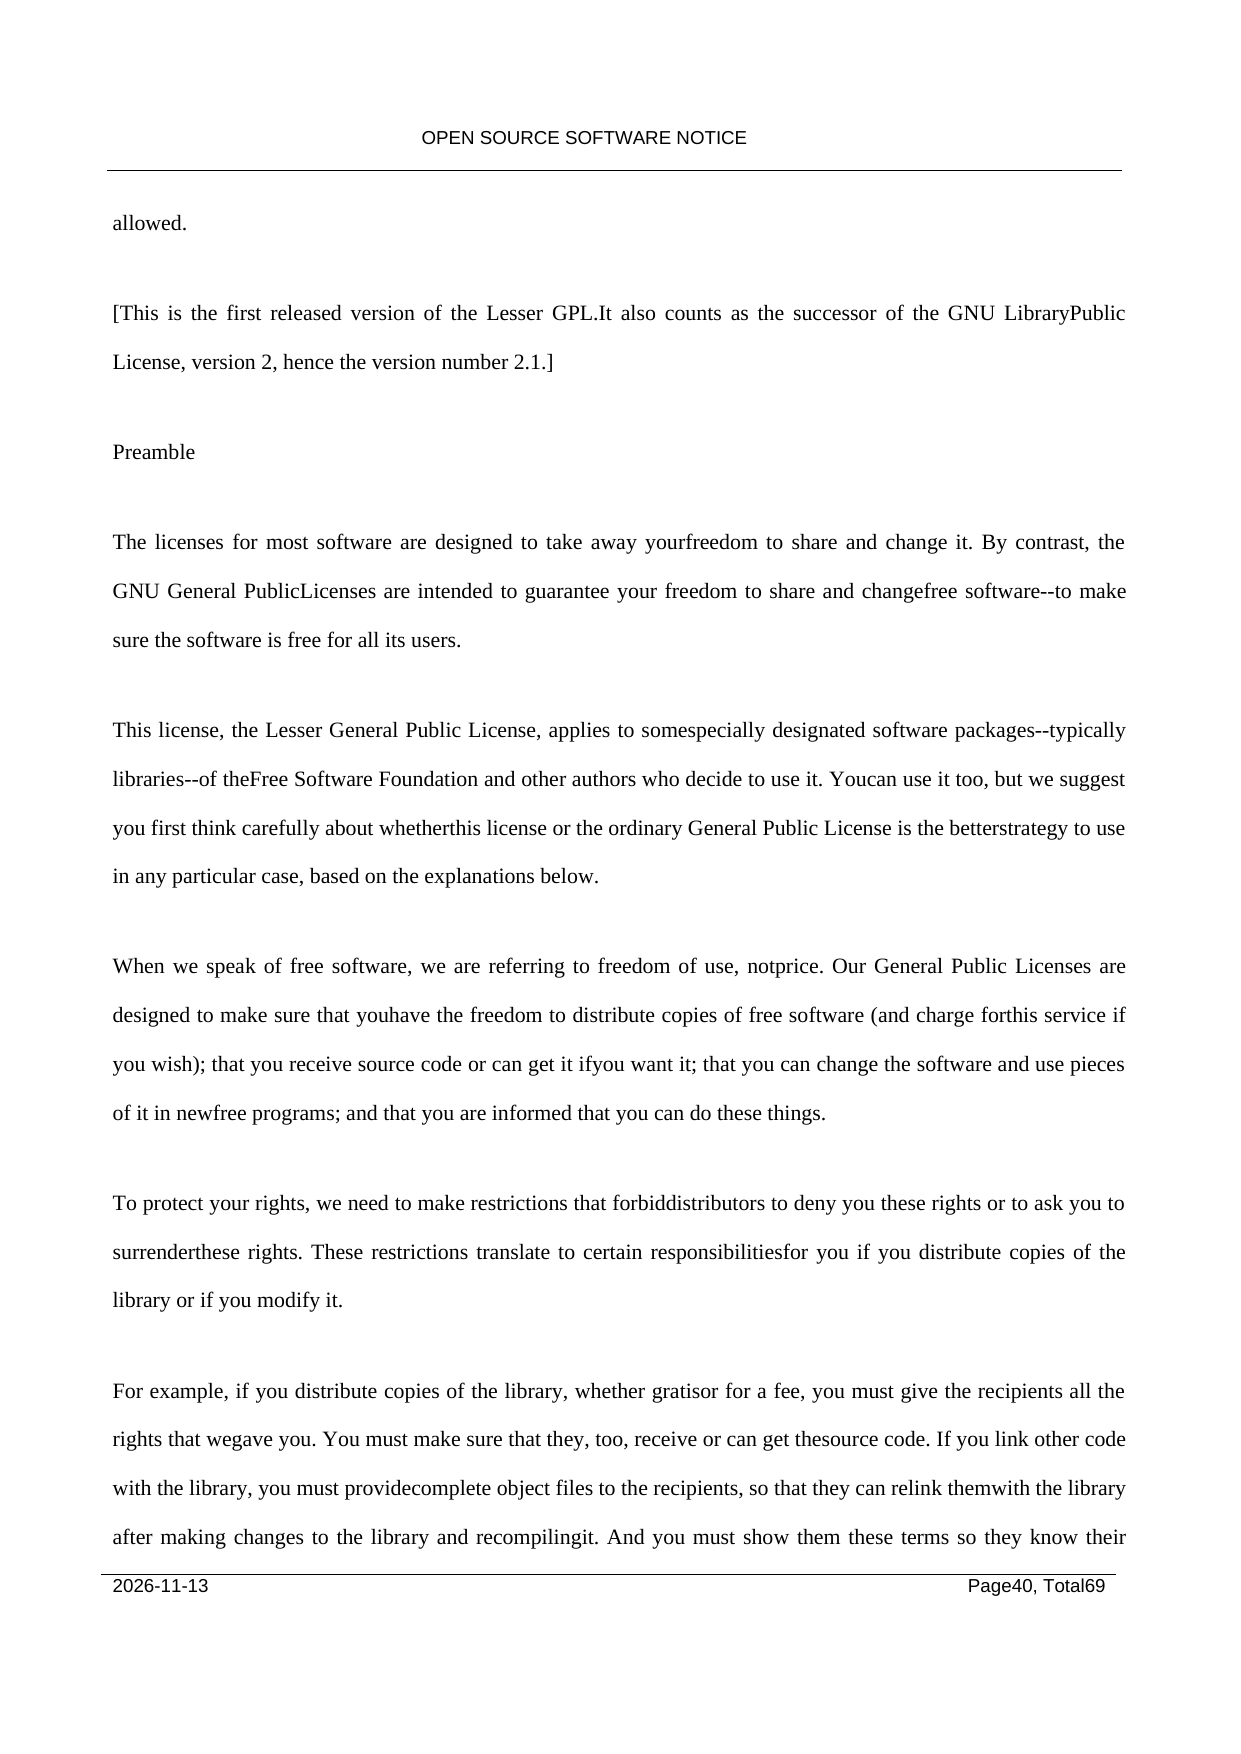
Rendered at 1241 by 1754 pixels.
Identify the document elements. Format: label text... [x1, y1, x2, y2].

text This license, the Lesser General Public License, applies to somespecially designated software packages--typically libraries--of theFree Software Foundation and other authors who decide to use it. Youcan use it too, but we suggest you first think carefully about whetherthis license or the ordinary General Public License is the betterstrategy to use in any particular case, based on the explanations below. [112, 713, 1128, 892]
text To protect your rights, we need to make restrictions that forbiddistributors to deny you these rights or to ask you to surrenderthese rights. These restrictions translate to certain responsibilitiesfor you if you distribute copies of the library or if you modify it. [112, 1186, 1128, 1316]
text [This is the first released version of the Lesser GPL.It also counts as the successor of the GNU LibraryPublic License, version 2, hence the version number 2.1.] [112, 297, 1128, 378]
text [112, 206, 1128, 239]
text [112, 1374, 1128, 1553]
text When we speak of free software, we are referring to freedom of use, notprice. Our General Public Licenses are designed to make sure that youhave the freedom to distribute copies of free software (and charge forthis service if you wish); that you receive source code or can get it ifyou want it; that you can change the software and use pieces of it in newfree programs; and that you are informed that you can do these things. [112, 950, 1128, 1129]
text Preamble [112, 436, 1128, 468]
text The licenses for most software are designed to take away yourfreedom to share and change it. By contrast, the GNU General PublicLicenses are intended to guarantee your freedom to share and changefree software--to make sure the software is free for all its users. [112, 526, 1128, 656]
